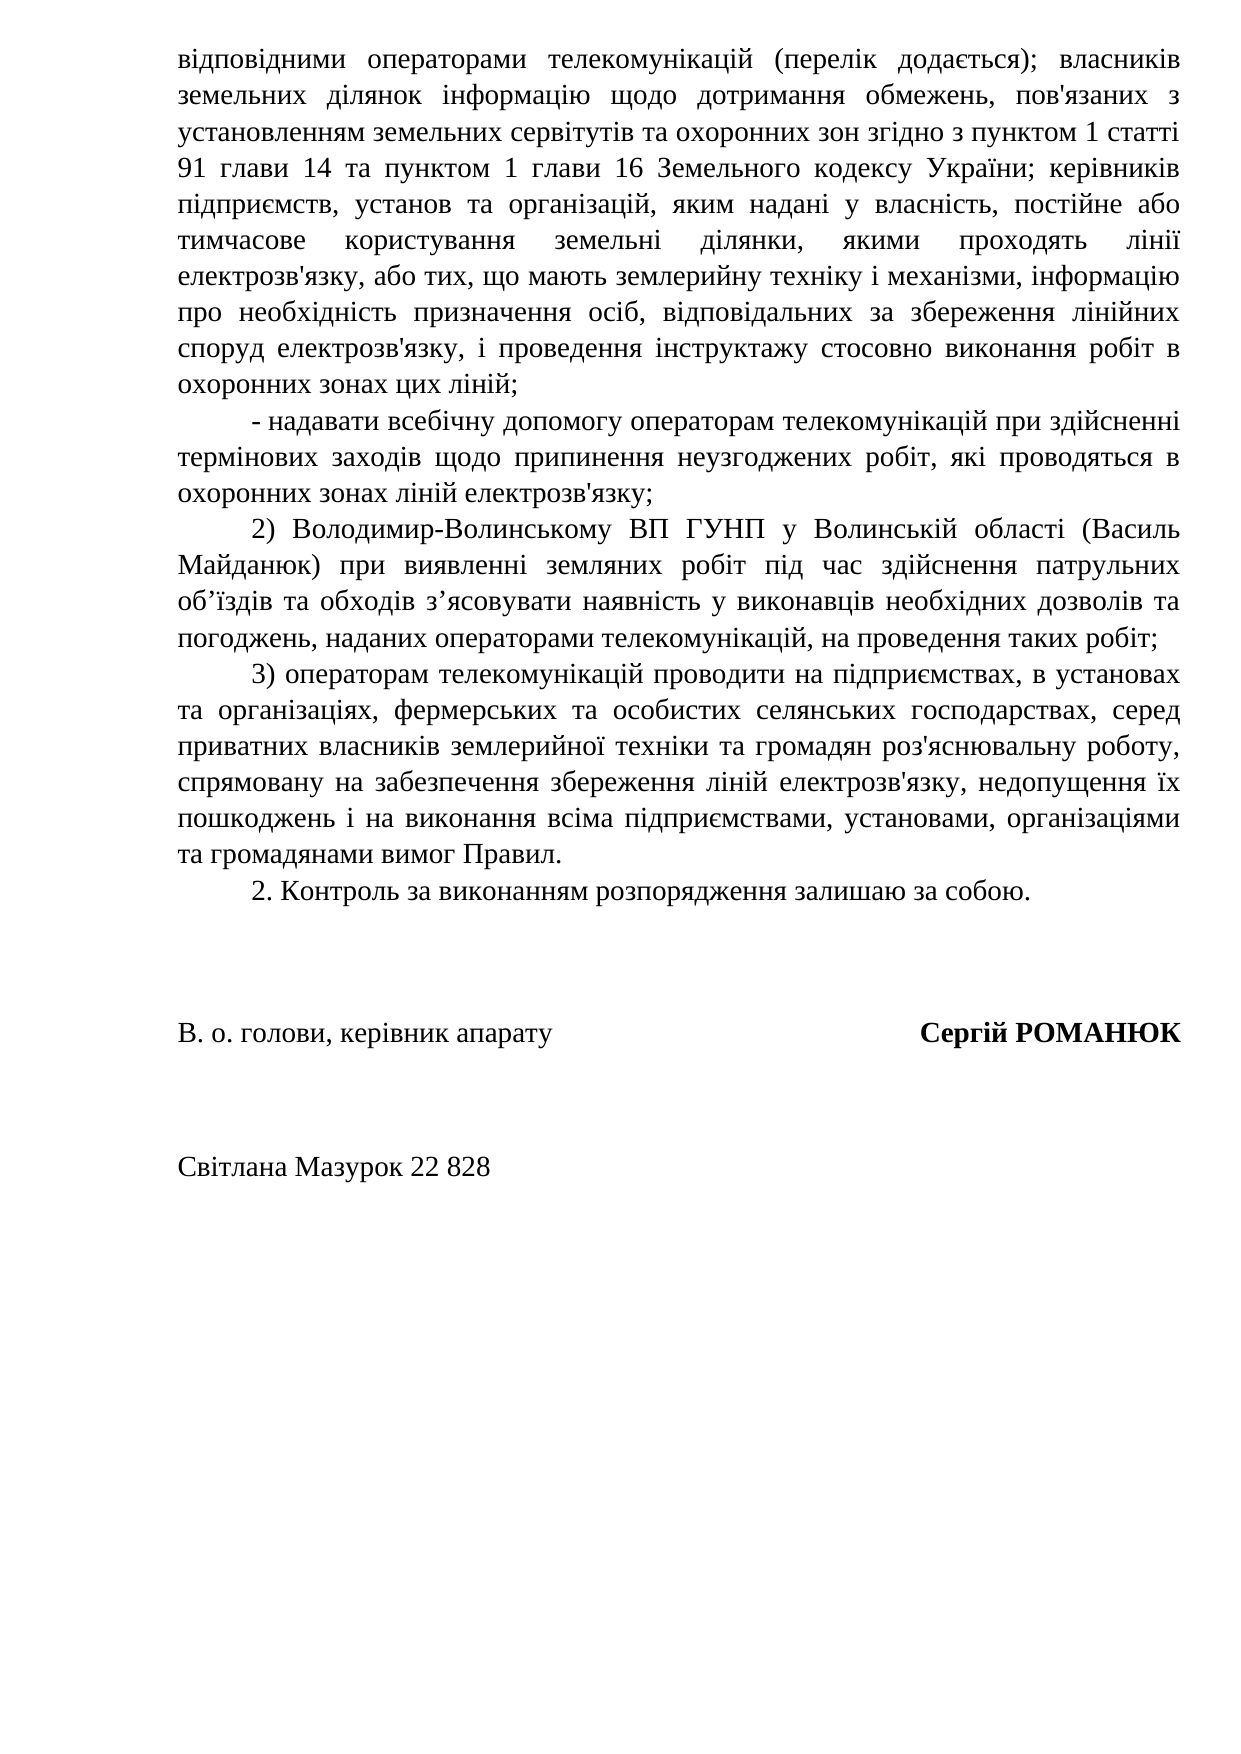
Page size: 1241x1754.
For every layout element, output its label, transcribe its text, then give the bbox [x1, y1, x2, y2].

text В. о. голови, керівник апарату Сергій РОМАНЮК [177, 1015, 1181, 1048]
text - надавати всебічну допомогу операторам телекомунікацій при здійсненні термінових заходів щодо припинення неузгоджених робіт, які проводяться в охоронних зонах ліній електрозв'язку; 2) Володимир-Волинському ВП ГУНП у Волинській області (Василь Майданюк) при виявленні земляних робіт під час здійснення патрульних об’їздів та обходів з’ясовувати наявність у виконавців необхідних дозволів та погоджень, наданих операторами телекомунікацій, на проведення таких робіт; [177, 403, 1181, 653]
text Світлана Мазурок 22 828 [177, 1149, 1181, 1182]
text 2. Контроль за виконанням розпорядження залишаю за собою. [177, 873, 1181, 906]
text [177, 41, 1181, 400]
text 3) операторам телекомунікацій проводити на підприємствах, в установах та організаціях, фермерських та особистих селянських господарствах, серед приватних власників землерийної техніки та громадян роз'яснювальну роботу, спрямовану на забезпечення збереження ліній електрозв'язку, недопущення їх пошкоджень і на виконання всіма підприємствами, установами, організаціями та громадянами вимог Правил. [177, 656, 1181, 870]
